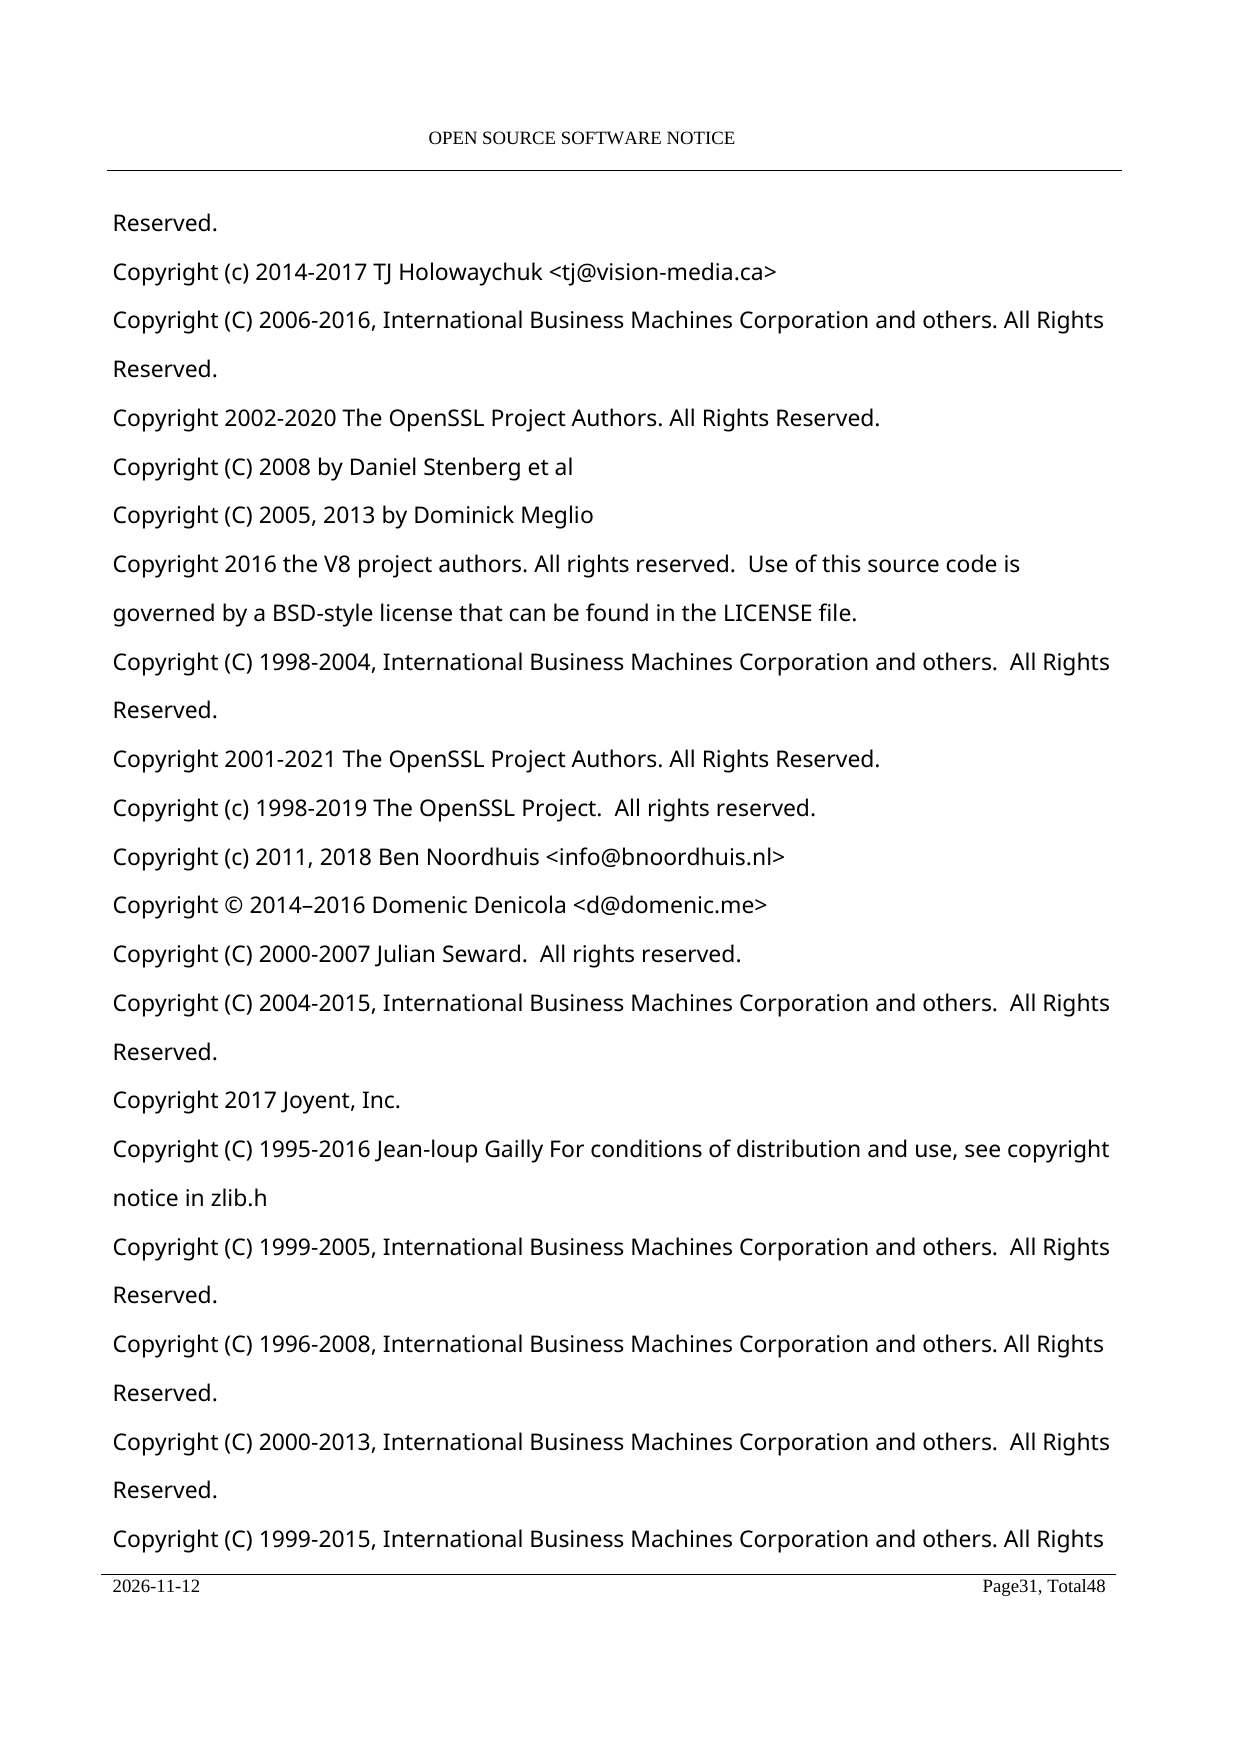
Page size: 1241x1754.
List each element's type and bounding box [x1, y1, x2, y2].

text [112, 206, 1128, 1555]
